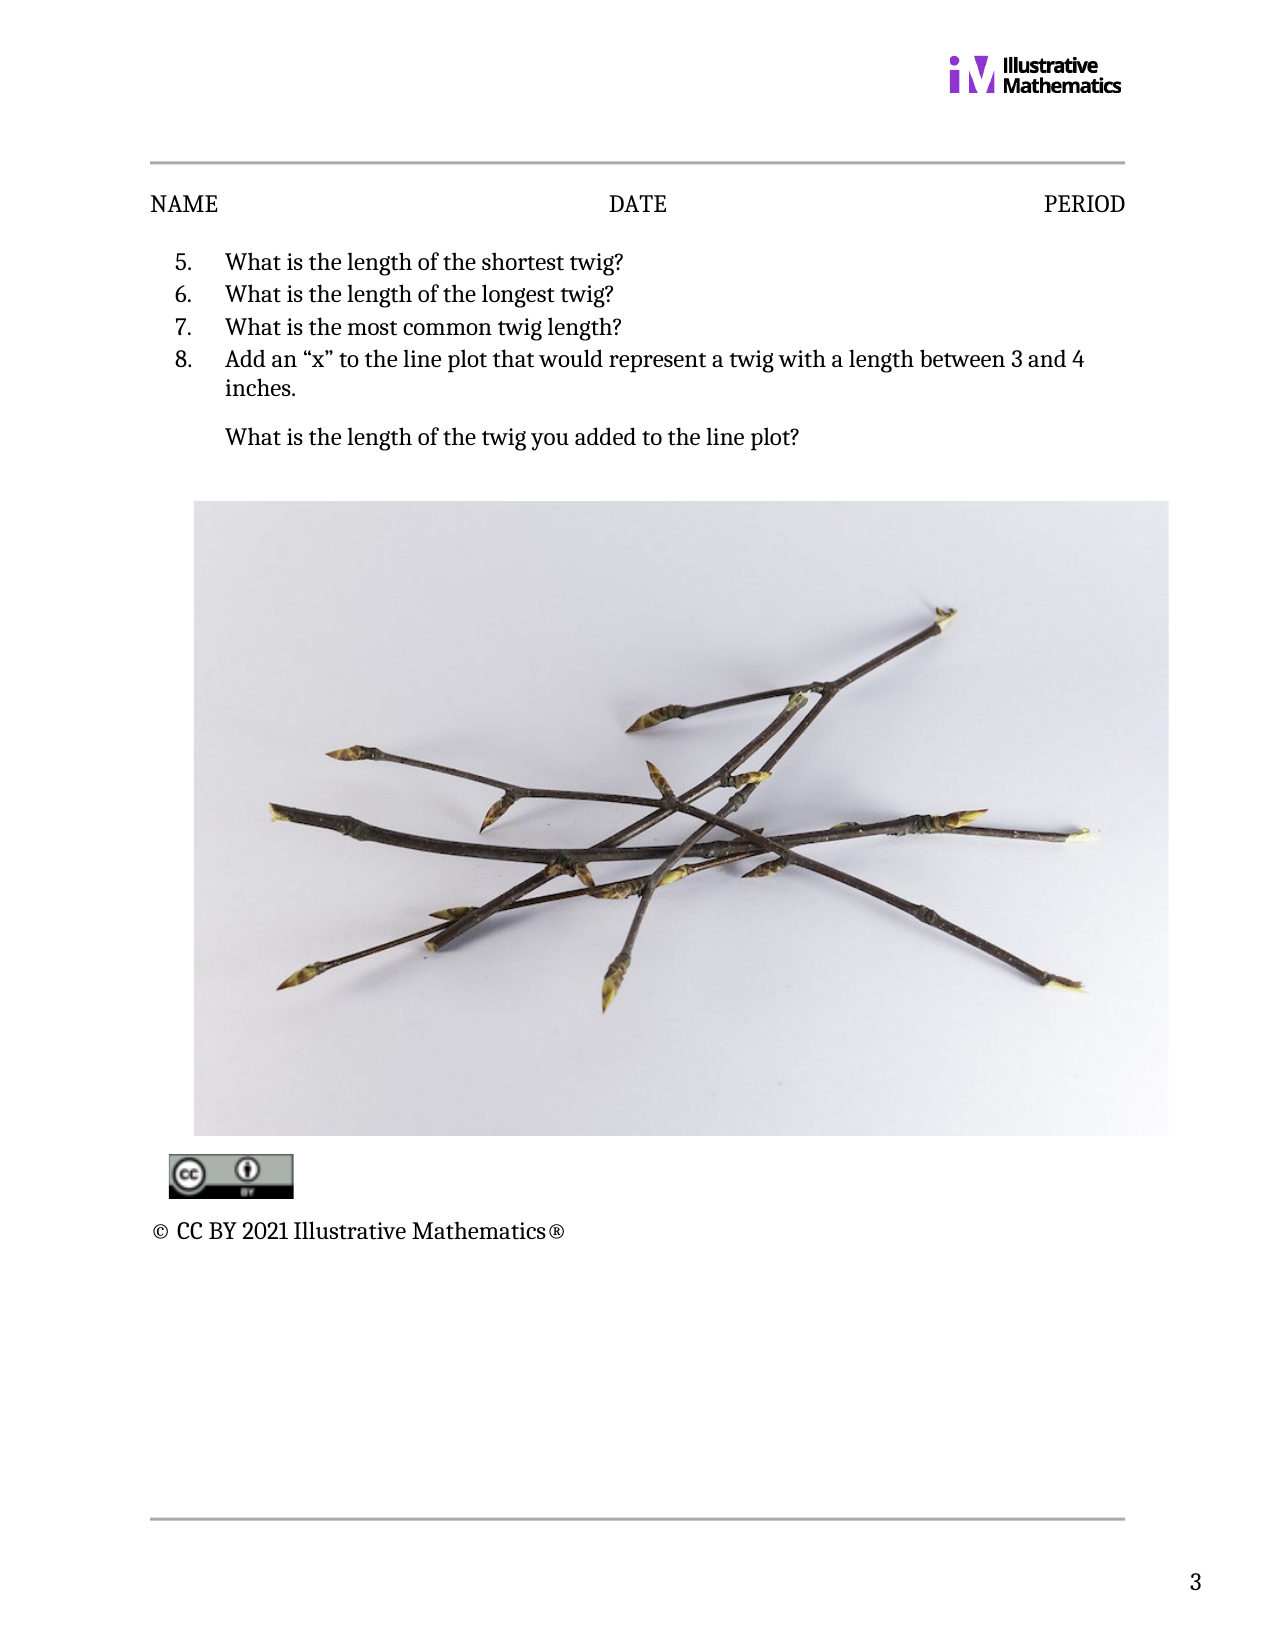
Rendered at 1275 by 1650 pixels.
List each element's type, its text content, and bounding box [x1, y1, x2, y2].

picture [949, 55, 1121, 93]
list Add an “x” to the line plot that would represent a twig with a length between 3 and 4 inches. [175, 345, 1125, 402]
list What is the length of the longest twig? [175, 280, 1125, 309]
list What is the length of the twig you added to the line plot? [175, 423, 1125, 452]
list What is the length of the shortest twig? [175, 247, 1125, 276]
picture [168, 1154, 294, 1199]
list What is the most common twig length? [175, 312, 1125, 341]
text © CC BY 2021 Illustrative Mathematics® [150, 1217, 1125, 1246]
picture [193, 501, 1169, 1136]
